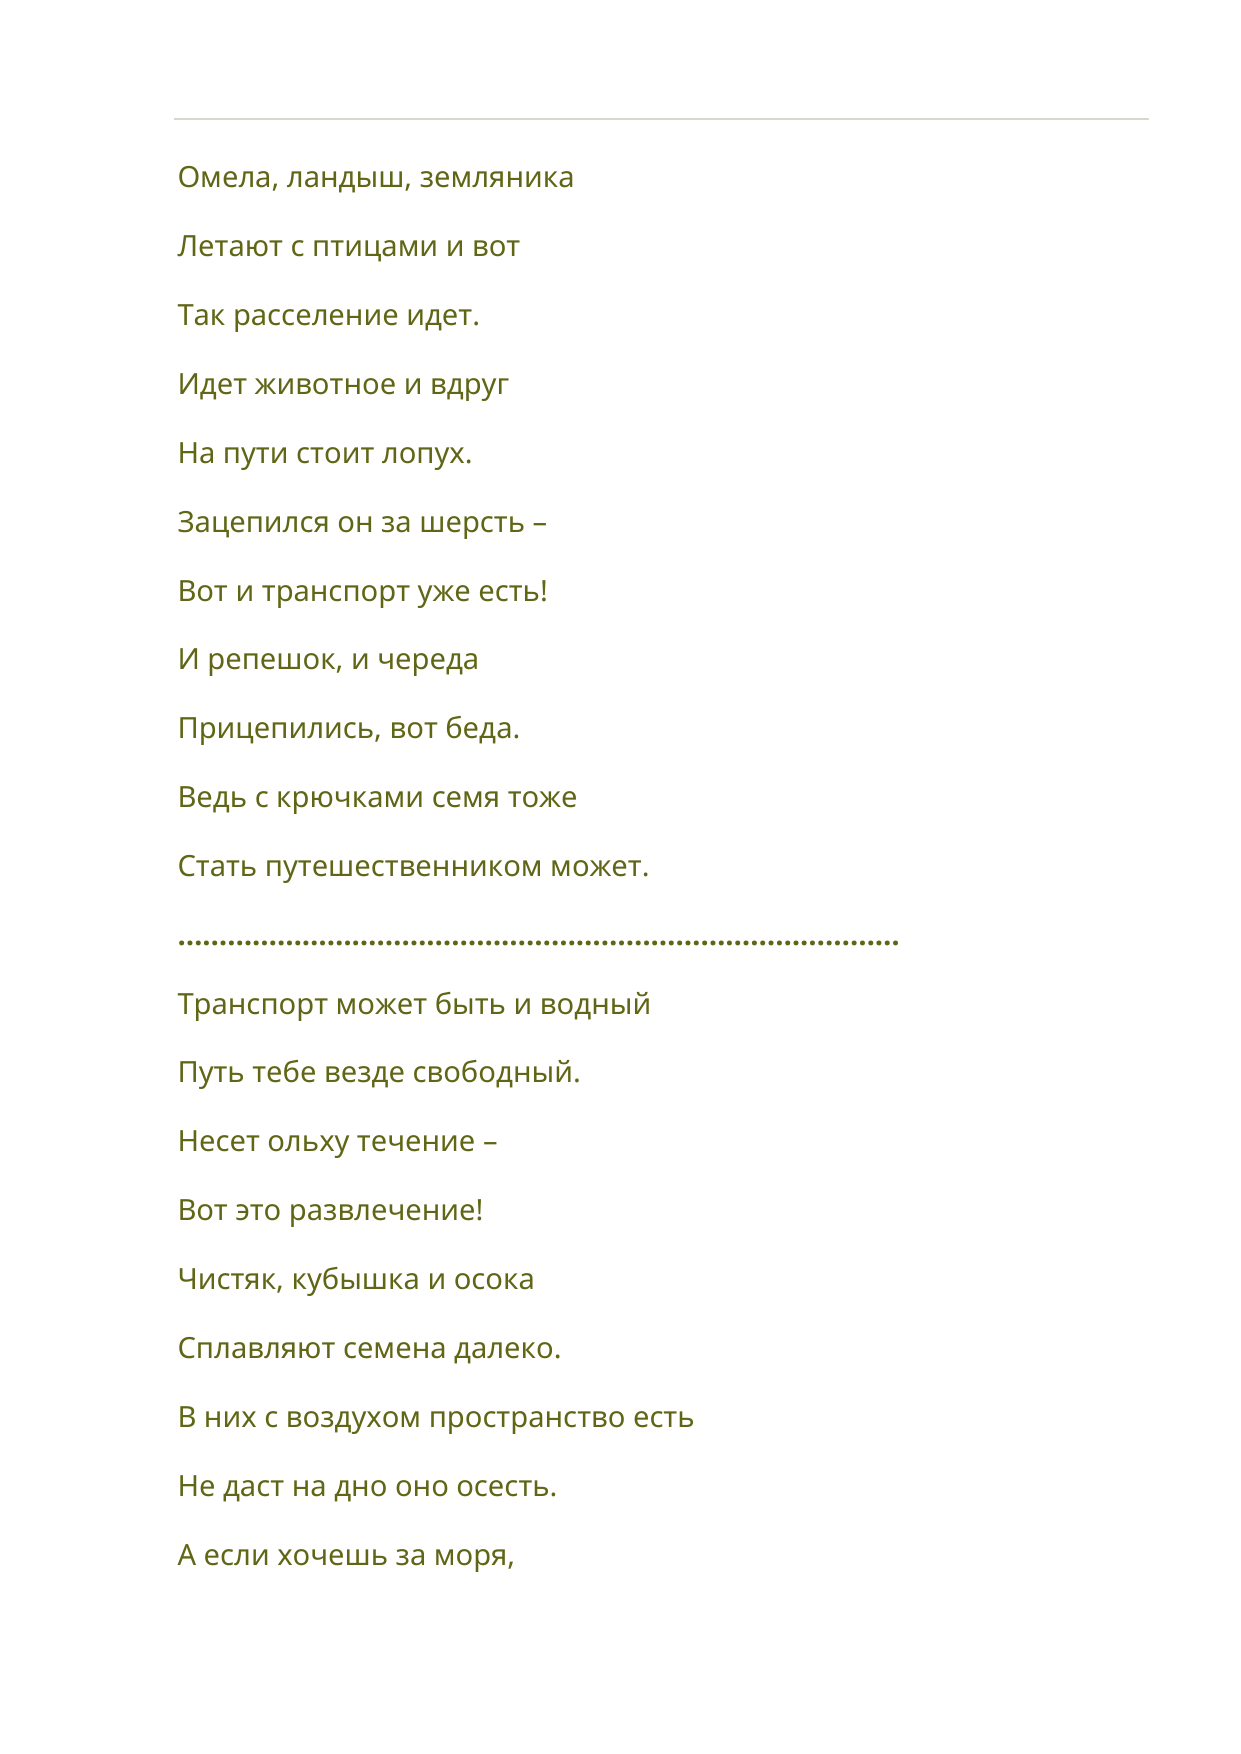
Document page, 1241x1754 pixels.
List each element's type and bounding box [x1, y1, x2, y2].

table_header [174, 120, 1148, 1610]
